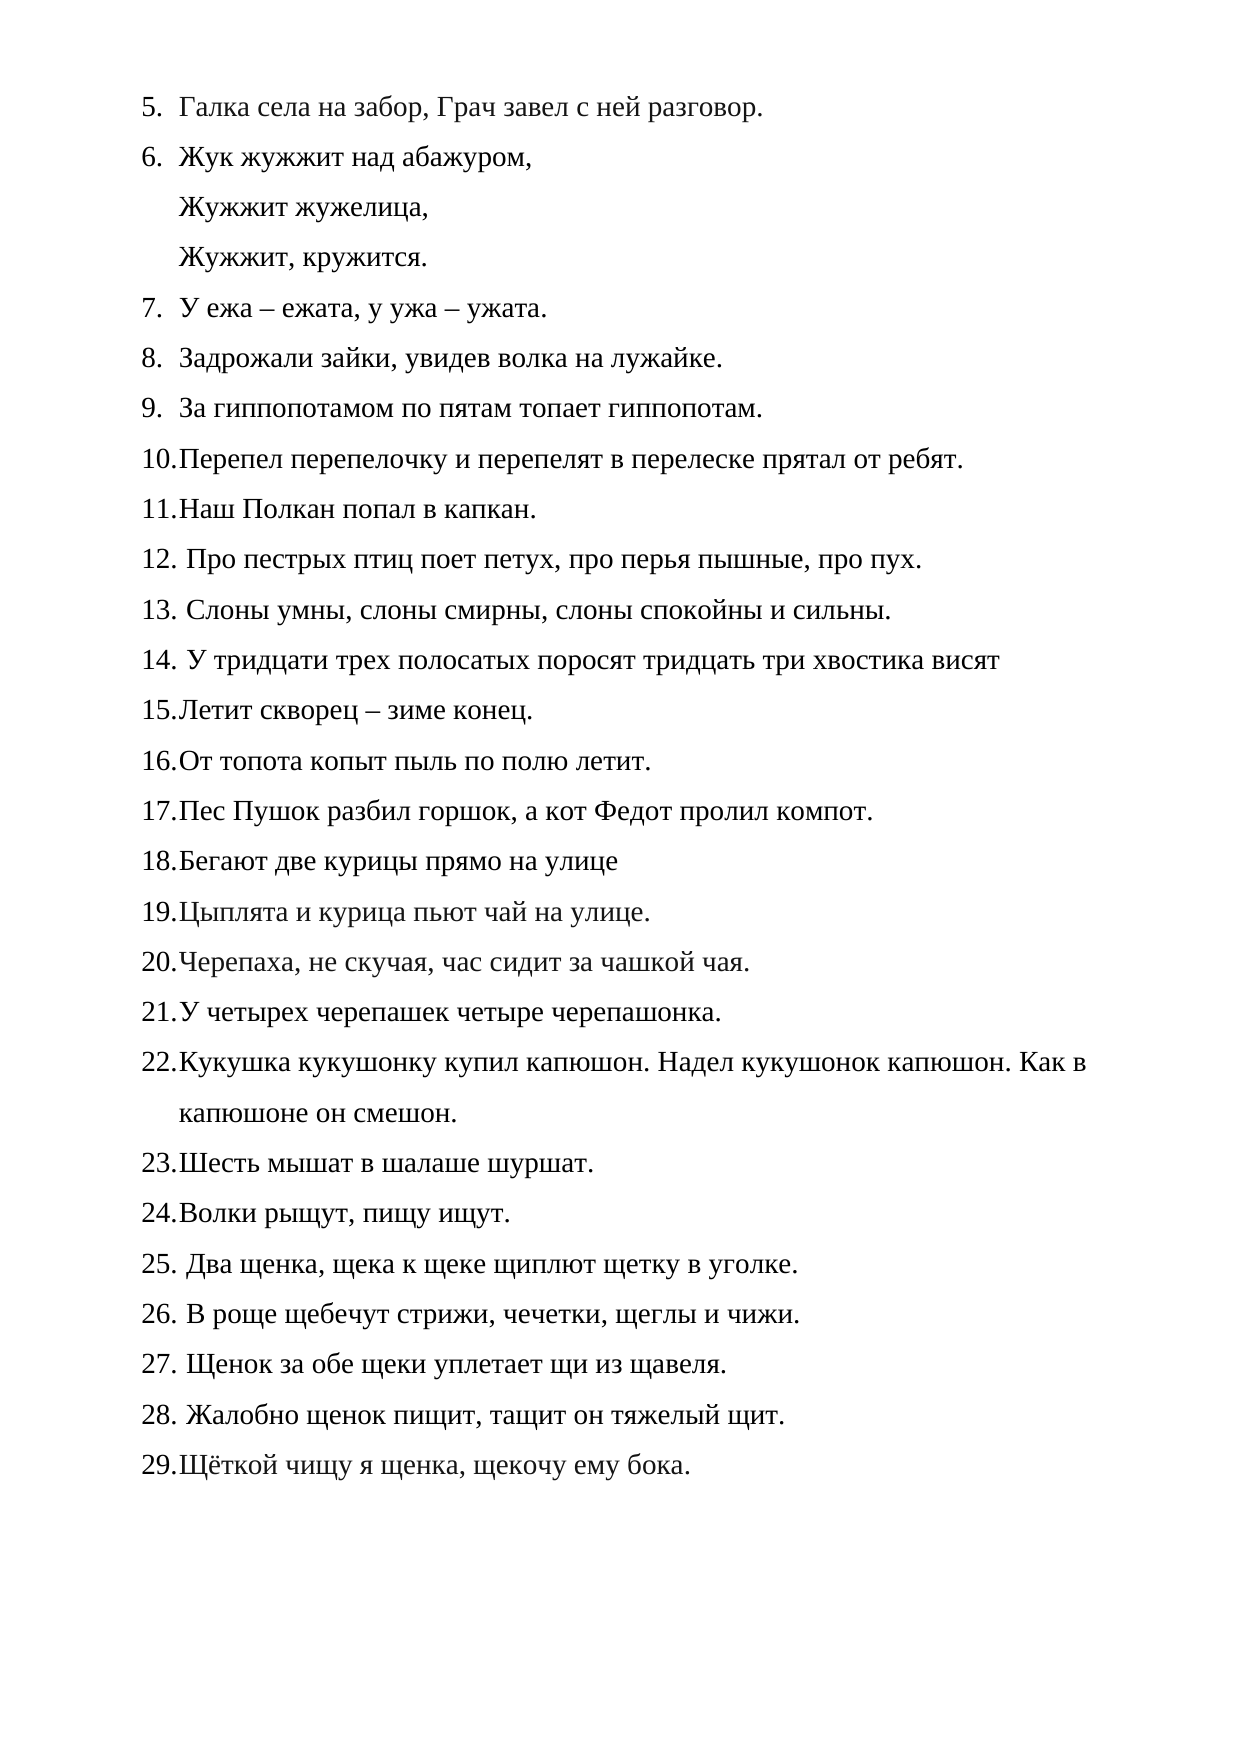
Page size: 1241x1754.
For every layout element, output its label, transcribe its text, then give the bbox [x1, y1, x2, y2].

list У тридцати трех полосатых поросят тридцать три хвостика висят [141, 642, 1152, 676]
list Волки рыщут, пищу ищут. [141, 1196, 1152, 1229]
list За гиппопотамом по пятам топает гиппопотам. [141, 391, 1152, 424]
list Щёткой чищу я щенка, щекочу ему бока. [141, 1447, 1152, 1481]
list Про пестрых птиц поет петух, про перья пышные, про пух. [141, 541, 1152, 575]
list У ежа – ежата, у ужа – ужата. [141, 290, 1152, 323]
list От топота копыт пыль по полю летит. [141, 743, 1152, 776]
list В роще щебечут стрижи, чечетки, щеглы и чижи. [141, 1296, 1152, 1330]
list Галка села на забор, Грач завел с ней разговор. [141, 89, 1152, 122]
list Жужжит, кружится. [178, 239, 1152, 273]
list Бегают две курицы прямо на улице [141, 843, 1152, 877]
list У четырех черепашек четыре черепашонка. [141, 994, 1152, 1028]
list Жук жужжит над абажуром, [141, 139, 1152, 172]
list Щенок за обе щеки уплетает щи из щавеля. [141, 1346, 1152, 1380]
list Перепел перепелочку и перепелят в перелеске прятал от ребят. [141, 441, 1152, 474]
list Жужжит жужелица, [178, 189, 1152, 223]
list Два щенка, щека к щеке щиплют щетку в уголке. [141, 1246, 1152, 1279]
list Слоны умны, слоны смирны, слоны спокойны и сильны. [141, 592, 1152, 625]
list Задрожали зайки, увидев волка на лужайке. [141, 340, 1152, 374]
list Жалобно щенок пищит, тащит он тяжелый щит. [141, 1397, 1152, 1430]
list Цыплята и курица пьют чай на улице. [141, 894, 1152, 927]
list Пес Пушок разбил горшок, а кот Федот пролил компот. [141, 793, 1152, 827]
list Летит скворец – зиме конец. [141, 692, 1152, 726]
list Шесть мышат в шалаше шуршат. [141, 1145, 1152, 1179]
list Кукушка кукушонку купил капюшон. Надел кукушонок капюшон. Как в капюшоне он смешон. [141, 1044, 1152, 1128]
list Наш Полкан попал в капкан. [141, 491, 1152, 525]
list Черепаха, не скучая, час сидит за чашкой чая. [141, 944, 1152, 977]
